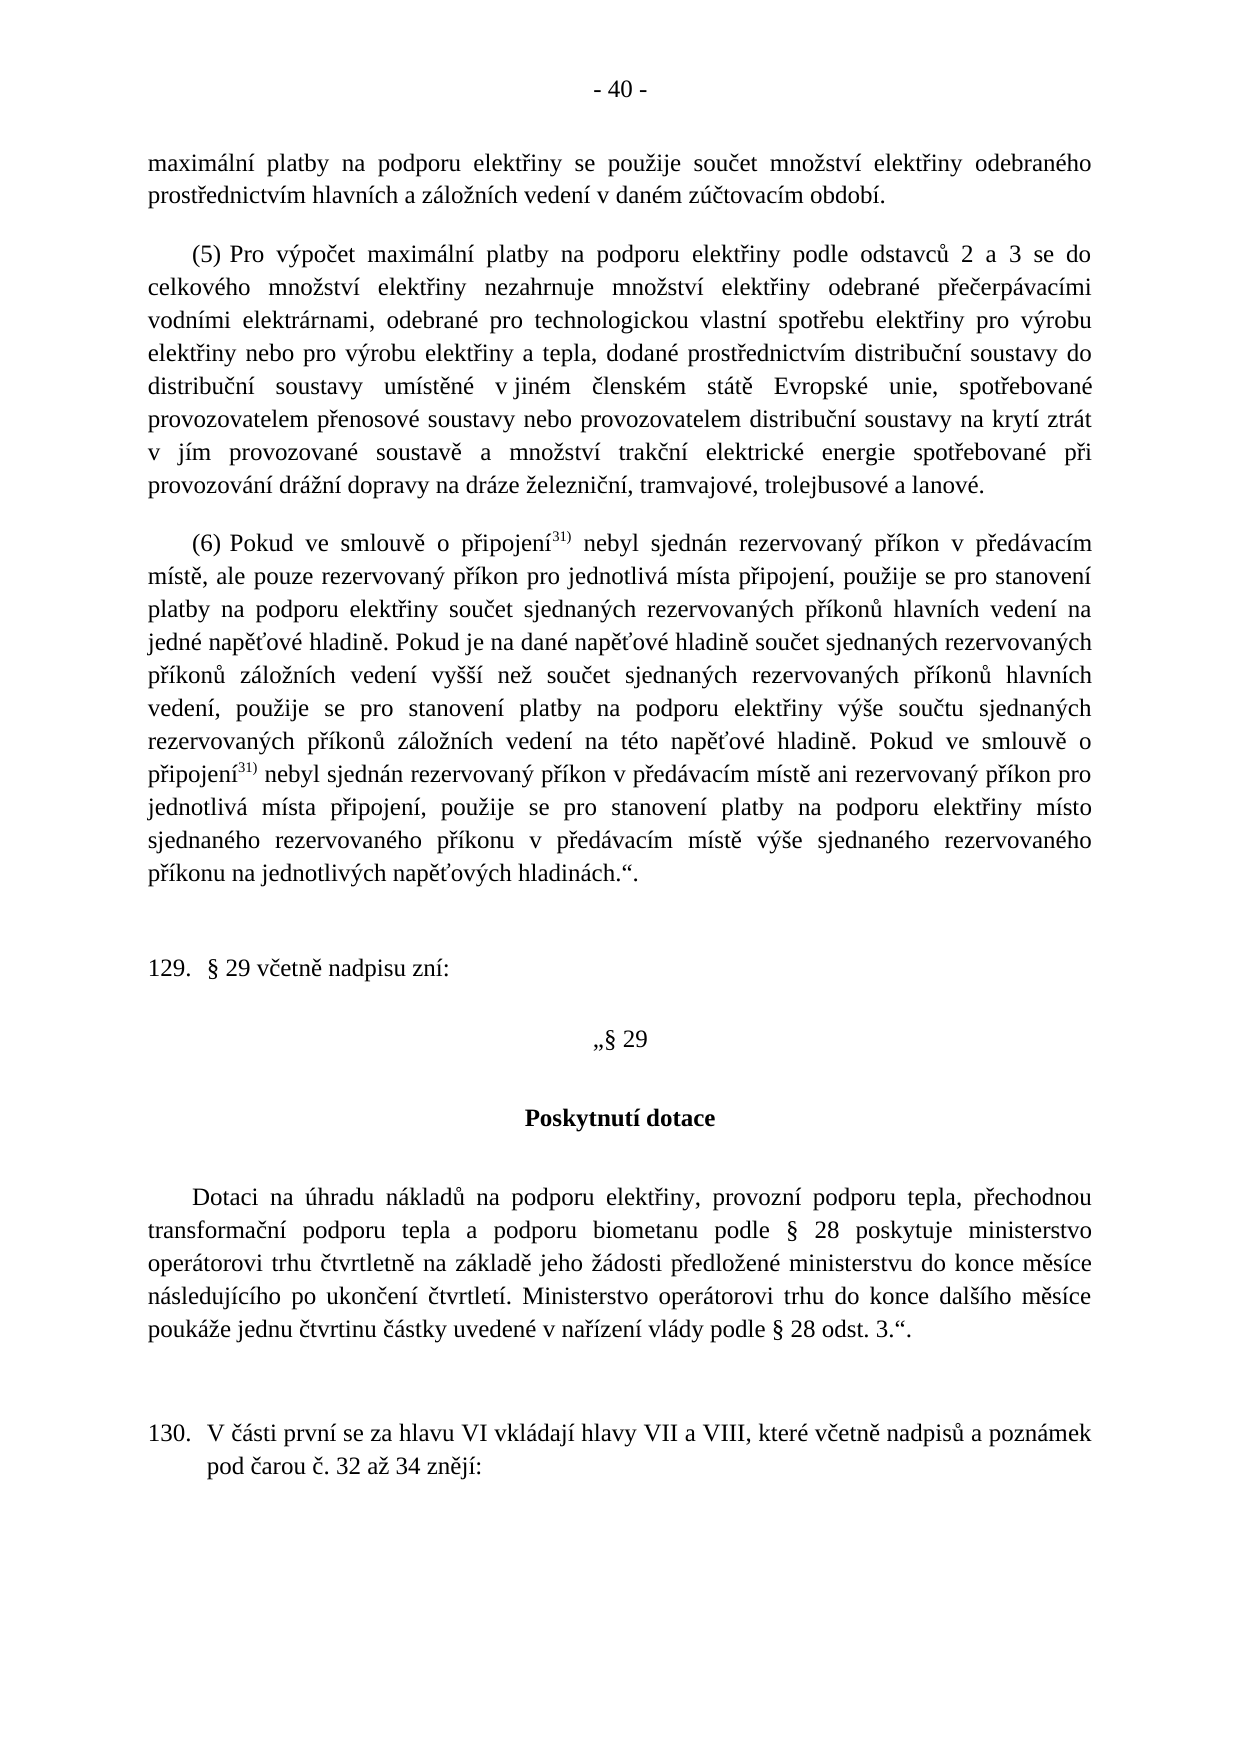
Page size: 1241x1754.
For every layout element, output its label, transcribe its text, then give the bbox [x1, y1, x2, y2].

text V části první se za hlavu VI vkládají hlavy VII a VIII, které včetně nadpisů a poznámek pod čarou č. 32 až 34 znějí: [148, 1418, 1093, 1479]
text Poskytnutí dotace [148, 1103, 1093, 1132]
text Dotaci na úhradu nákladů na podporu elektřiny, provozní podporu tepla, přechodnou transformační podporu tepla a podporu biometanu podle § 28 poskytuje ministerstvo operátorovi trhu čtvrtletně na základě jeho žádosti předložené ministerstvu do konce měsíce následujícího po ukončení čtvrtletí. Ministerstvo operátorovi trhu do konce dalšího měsíce poukáže jednu čtvrtinu částky uvedené v nařízení vlády podle § 28 odst. 3.“. [148, 1182, 1093, 1343]
text Pro výpočet maximální platby na podporu elektřiny podle odstavců 2 a 3 se do celkového množství elektřiny nezahrnuje množství elektřiny odebrané přečerpávacími vodními elektrárnami, odebrané pro technologickou vlastní spotřebu elektřiny pro výrobu elektřiny nebo pro výrobu elektřiny a tepla, dodané prostřednictvím distribuční soustavy do distribuční soustavy umístěné v jiném členském státě Evropské unie, spotřebované provozovatelem přenosové soustavy nebo provozovatelem distribuční soustavy na krytí ztrát v jím provozované soustavě a množství trakční elektrické energie spotřebované při provozování drážní dopravy na dráze železniční, tramvajové, trolejbusové a lanové. [148, 239, 1093, 498]
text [148, 148, 1093, 209]
text „§ 29 [148, 1024, 1093, 1053]
text § 29 včetně nadpisu zní: [148, 953, 1093, 982]
text Pokud ve smlouvě o připojení31) nebyl sjednán rezervovaný příkon v předávacím místě, ale pouze rezervovaný příkon pro jednotlivá místa připojení, použije se pro stanovení platby na podporu elektřiny součet sjednaných rezervovaných příkonů hlavních vedení na jedné napěťové hladině. Pokud je na dané napěťové hladině součet sjednaných rezervovaných příkonů záložních vedení vyšší než součet sjednaných rezervovaných příkonů hlavních vedení, použije se pro stanovení platby na podporu elektřiny výše součtu sjednaných rezervovaných příkonů záložních vedení na této napěťové hladině. Pokud ve smlouvě o připojení31) nebyl sjednán rezervovaný příkon v předávacím místě ani rezervovaný příkon pro jednotlivá místa připojení, použije se pro stanovení platby na podporu elektřiny místo sjednaného rezervovaného příkonu v předávacím místě výše sjednaného rezervovaného příkonu na jednotlivých napěťových hladinách.“. [148, 528, 1093, 887]
